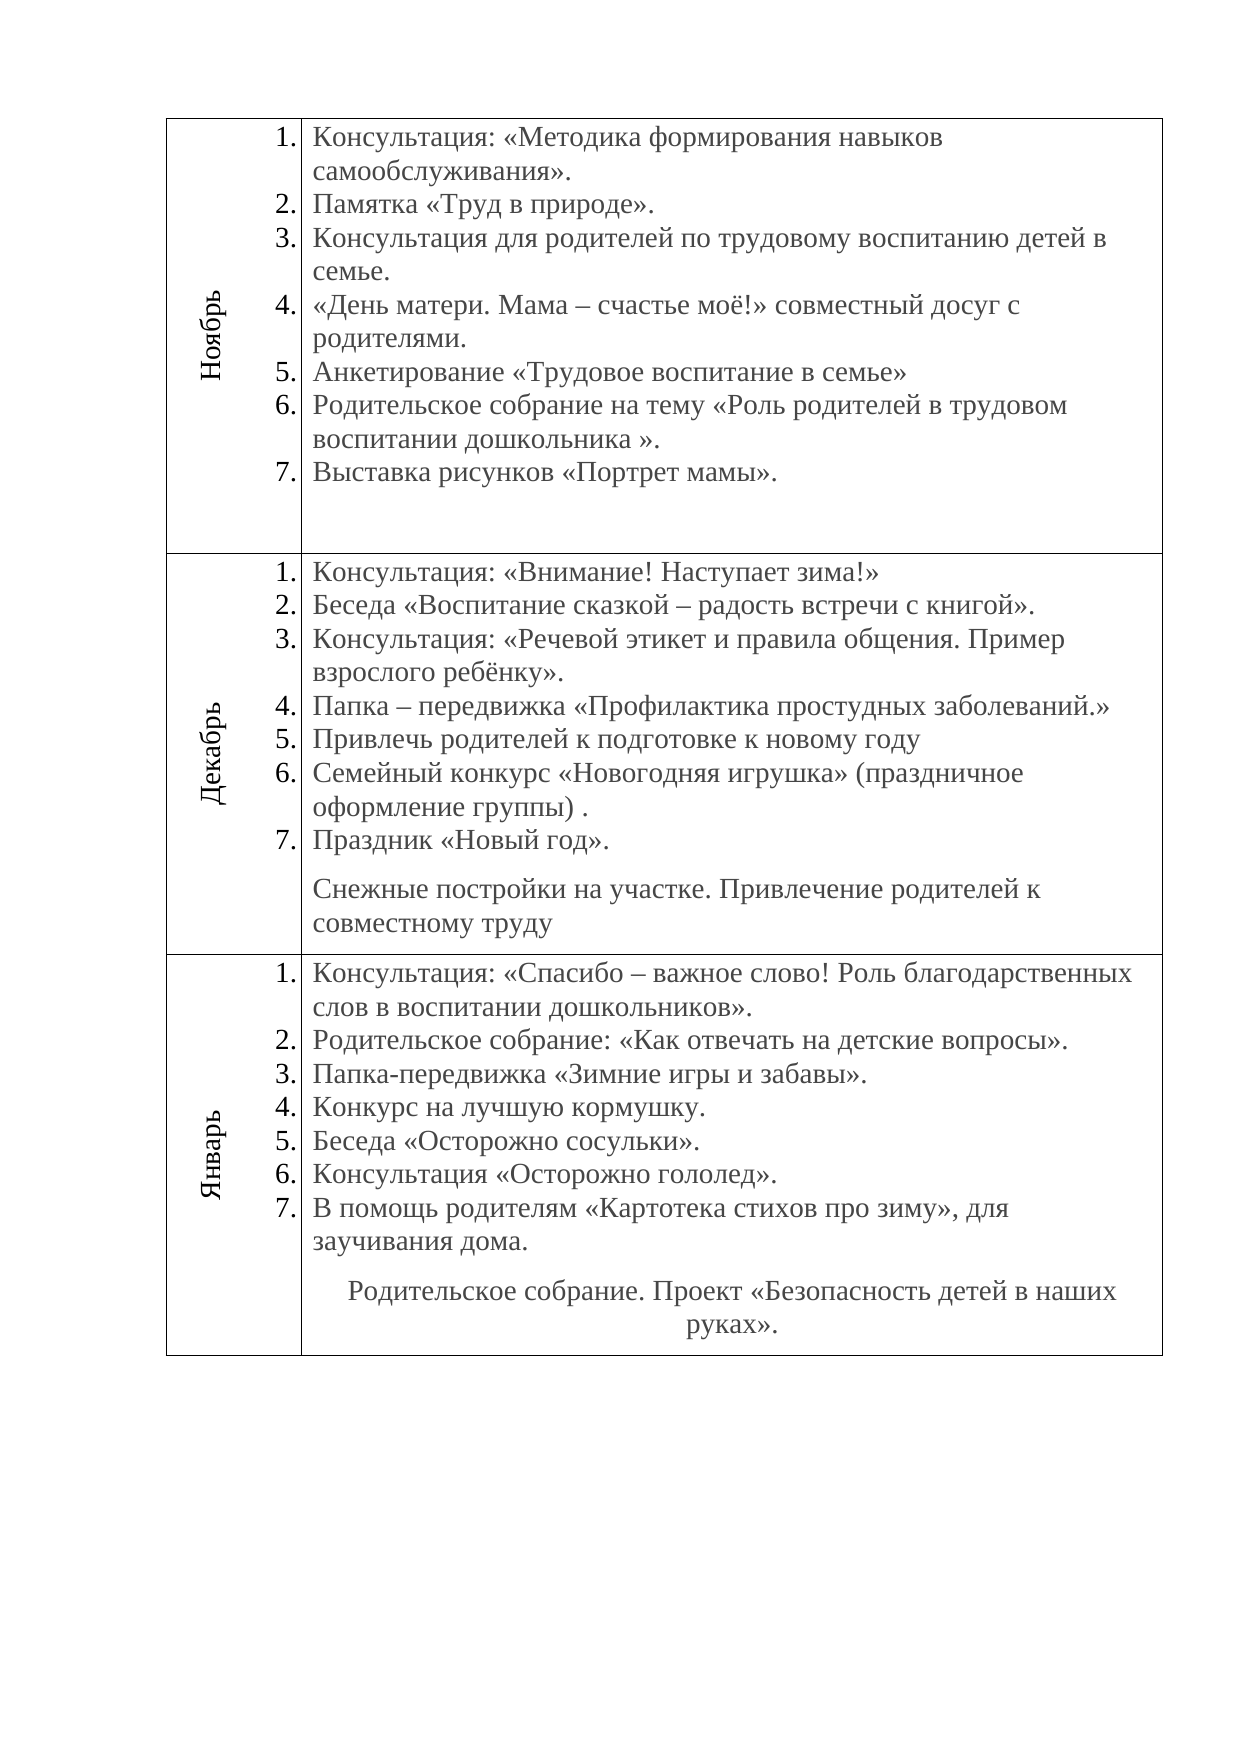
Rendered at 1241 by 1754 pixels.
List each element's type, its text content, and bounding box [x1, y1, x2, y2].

table_cell Консультация: «Методика формирования навыков самообслуживания». Памятка «Труд в природе». Консультация для родителей по трудовому воспитанию детей в семье. «День матери. Мама – счастье моё!» совместный досуг с родителями. Анкетирование «Трудовое воспитание в семье» Родительское собрание на тему «Роль родителей в трудовом воспитании дошкольника ». Выставка рисунков «Портрет мамы». [302, 119, 1162, 553]
table_cell Декабрь [167, 554, 301, 954]
table_cell Консультация: «Спасибо – важное слово! Роль благодарственных слов в воспитании дошкольников». Родительское собрание: «Как отвечать на детские вопросы». Папка-передвижка «Зимние игры и забавы». Конкурс на лучшую кормушку. Беседа «Осторожно сосульки». Консультация «Осторожно гололед». В помощь родителям «Картотека стихов про зиму», для заучивания дома. Родительское собрание. Проект «Безопасность детей в наших руках». [302, 955, 1162, 1355]
table_cell Консультация: «Внимание! Наступает зима!» Беседа «Воспитание сказкой – радость встречи с книгой». Консультация: «Речевой этикет и правила общения. Пример взрослого ребёнку». Папка – передвижка «Профилактика простудных заболеваний.» Привлечь родителей к подготовке к новому году Семейный конкурс «Новогодняя игрушка» (праздничное оформление группы) . Праздник «Новый год». Снежные постройки на участке. Привлечение родителей к совместному труду [302, 554, 1162, 954]
table_cell Январь [167, 955, 301, 1355]
table_cell Ноябрь [167, 119, 301, 553]
